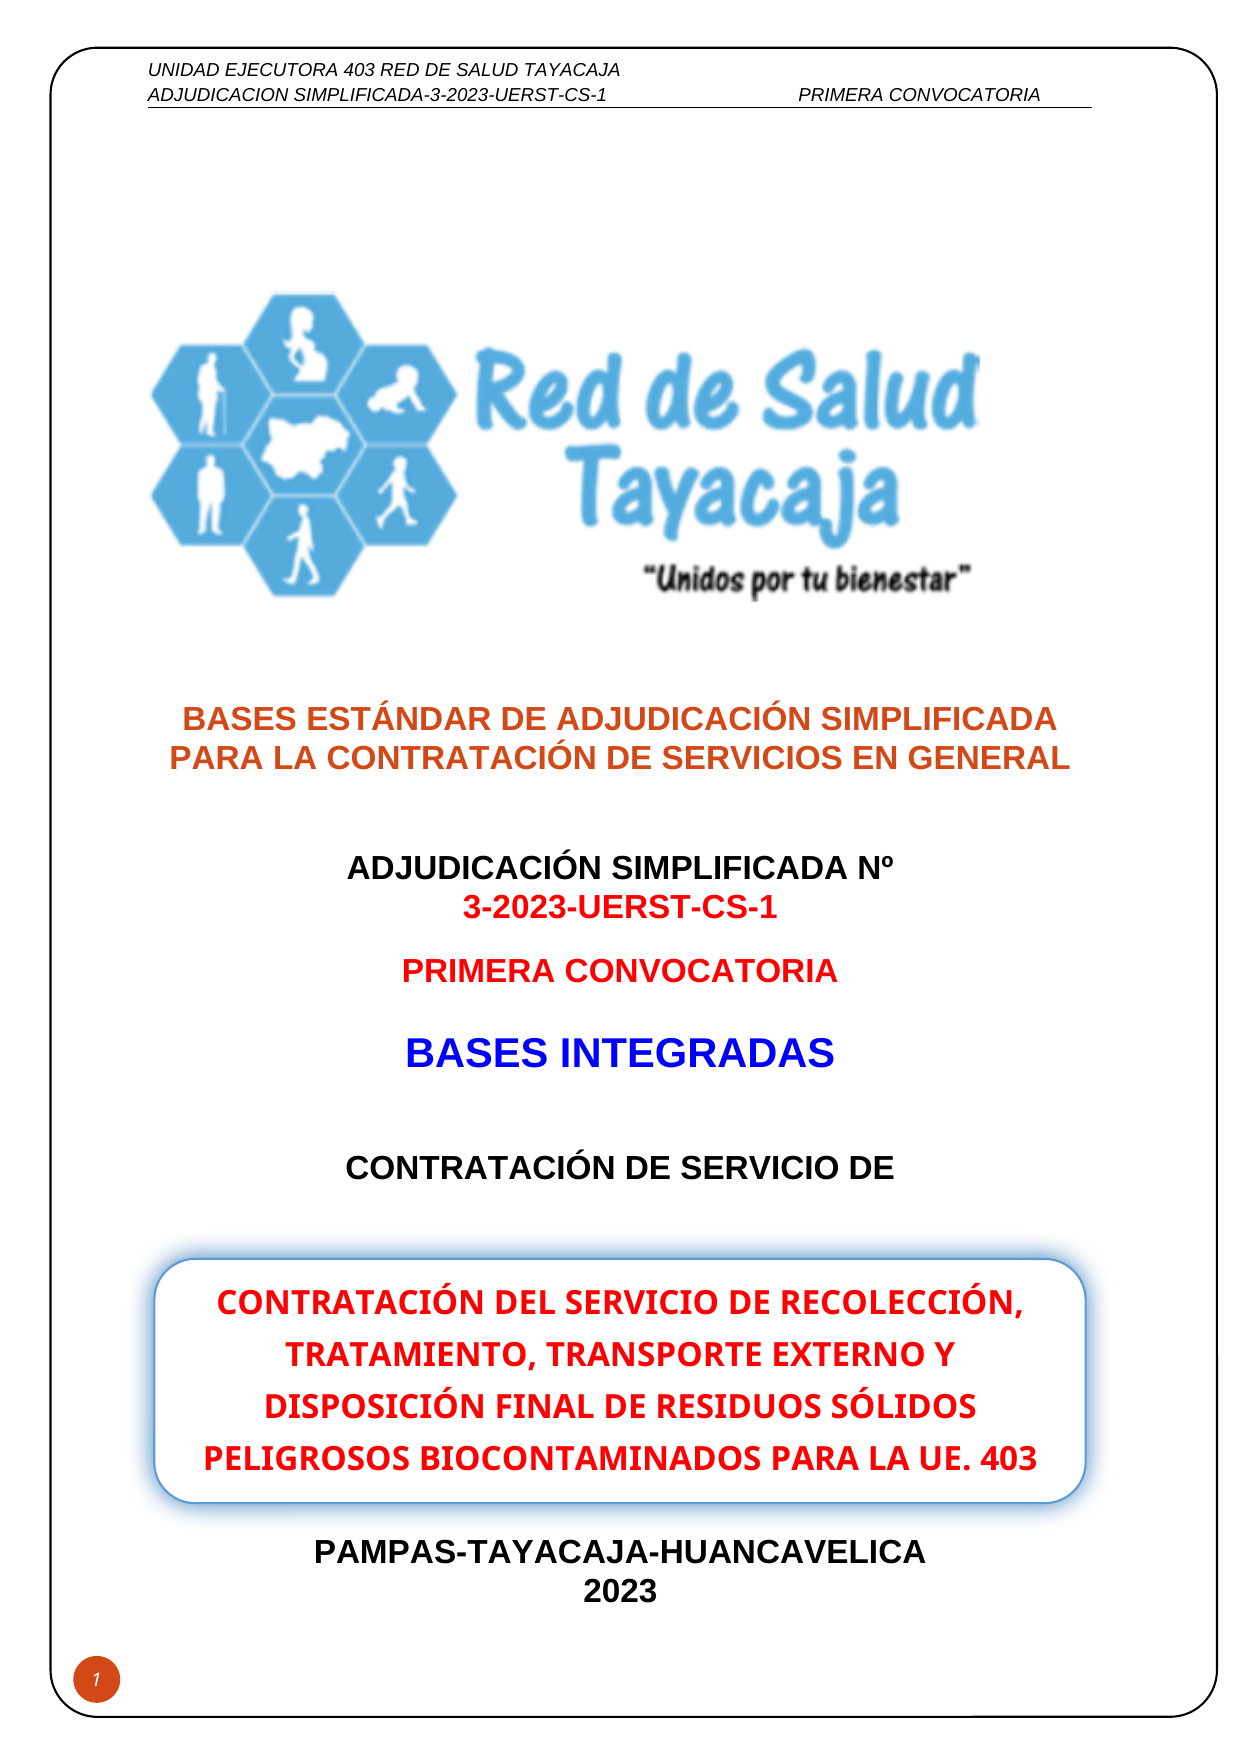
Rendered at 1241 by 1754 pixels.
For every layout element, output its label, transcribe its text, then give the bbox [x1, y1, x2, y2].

text PRIMERA CONVOCATORIA [148, 951, 1092, 990]
picture [147, 283, 1017, 604]
text 2023 [148, 1571, 1092, 1609]
text BASES INTEGRADAS [148, 1028, 1092, 1076]
text CONTRATACIÓN DE SERVICIO DE [148, 1148, 1092, 1187]
text 3-2023-UERST-CS-1 [148, 887, 1092, 925]
text ADJUDICACIÓN SIMPLIFICADA Nº [148, 848, 1092, 887]
text PAMPAS-TAYACAJA-HUANCAVELICA [148, 1532, 1092, 1571]
text BASES ESTÁNDAR DE ADJUDICACIÓN SIMPLIFICADA PARA LA CONTRATACIÓN DE SERVICIOS EN GENERAL [148, 699, 1092, 776]
